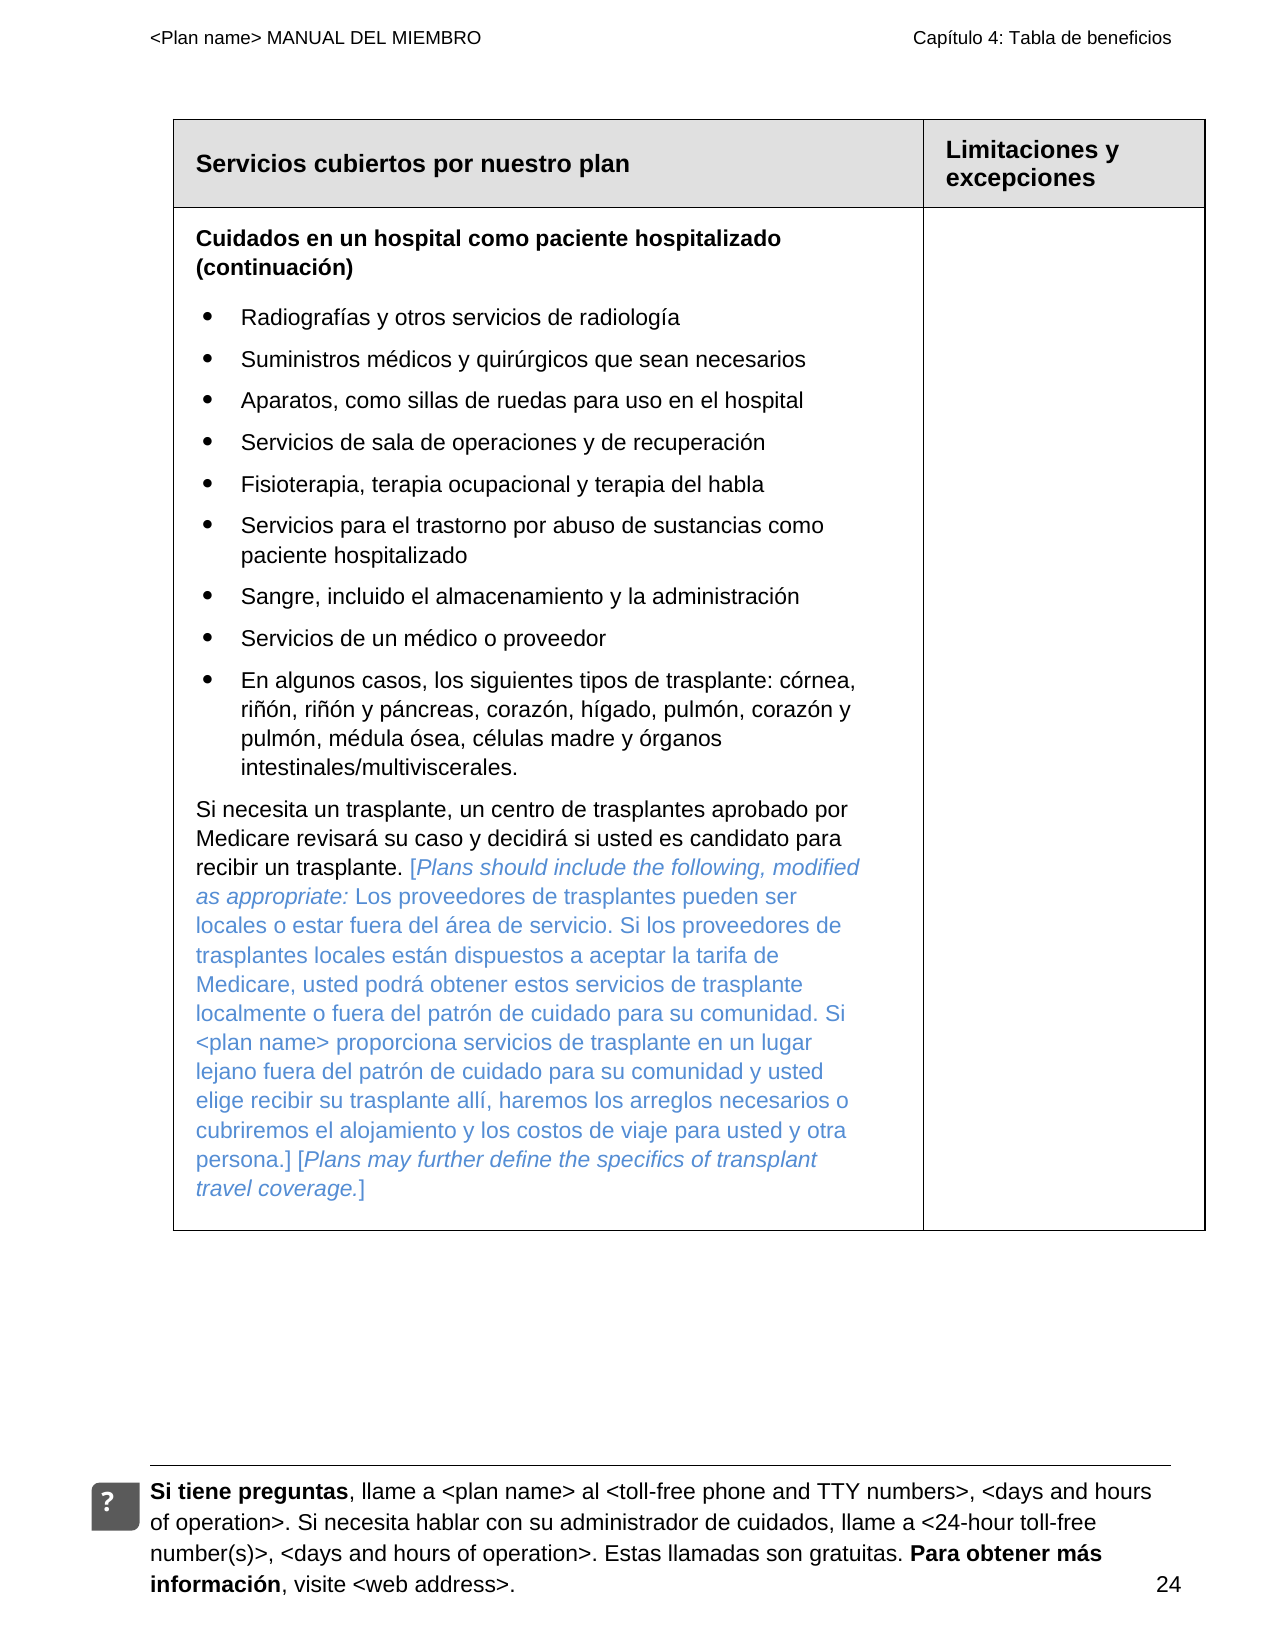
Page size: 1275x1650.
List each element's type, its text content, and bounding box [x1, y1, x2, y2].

table_header Limitaciones y excepciones [924, 120, 1204, 207]
table_header Servicios cubiertos por nuestro plan [174, 120, 923, 207]
table_cell Cuidados en un hospital como paciente hospitalizado (continuación) Radiografías y otros servicios de radiología Suministros médicos y quirúrgicos que sean necesarios Aparatos, como sillas de ruedas para uso en el hospital Servicios de sala de operaciones y de recuperación Fisioterapia, terapia ocupacional y terapia del habla Servicios para el trastorno por abuso de sustancias como paciente hospitalizado Sangre, incluido el almacenamiento y la administración Servicios de un médico o proveedor En algunos casos, los siguientes tipos de trasplante: córnea, riñón, riñón y páncreas, corazón, hígado, pulmón, corazón y pulmón, médula ósea, células madre y órganos intestinales/multiviscerales. Si necesita un trasplante, un centro de trasplantes aprobado por Medicare revisará su caso y decidirá si usted es candidato para recibir un trasplante. [Plans should include the following, modified as appropriate: Los proveedores de trasplantes pueden ser locales o estar fuera del área de servicio. Si los proveedores de trasplantes locales están dispuestos a aceptar la tarifa de Medicare, usted podrá obtener estos servicios de trasplante localmente o fuera del patrón de cuidado para su comunidad. Si <plan name> proporciona servicios de trasplante en un lugar lejano fuera del patrón de cuidado para su comunidad y usted elige recibir su trasplante allí, haremos los arreglos necesarios o cubriremos el alojamiento y los costos de viaje para usted y otra persona.] [Plans may further define the specifics of transplant travel coverage.] [174, 208, 923, 1230]
table_cell [924, 208, 1204, 1230]
